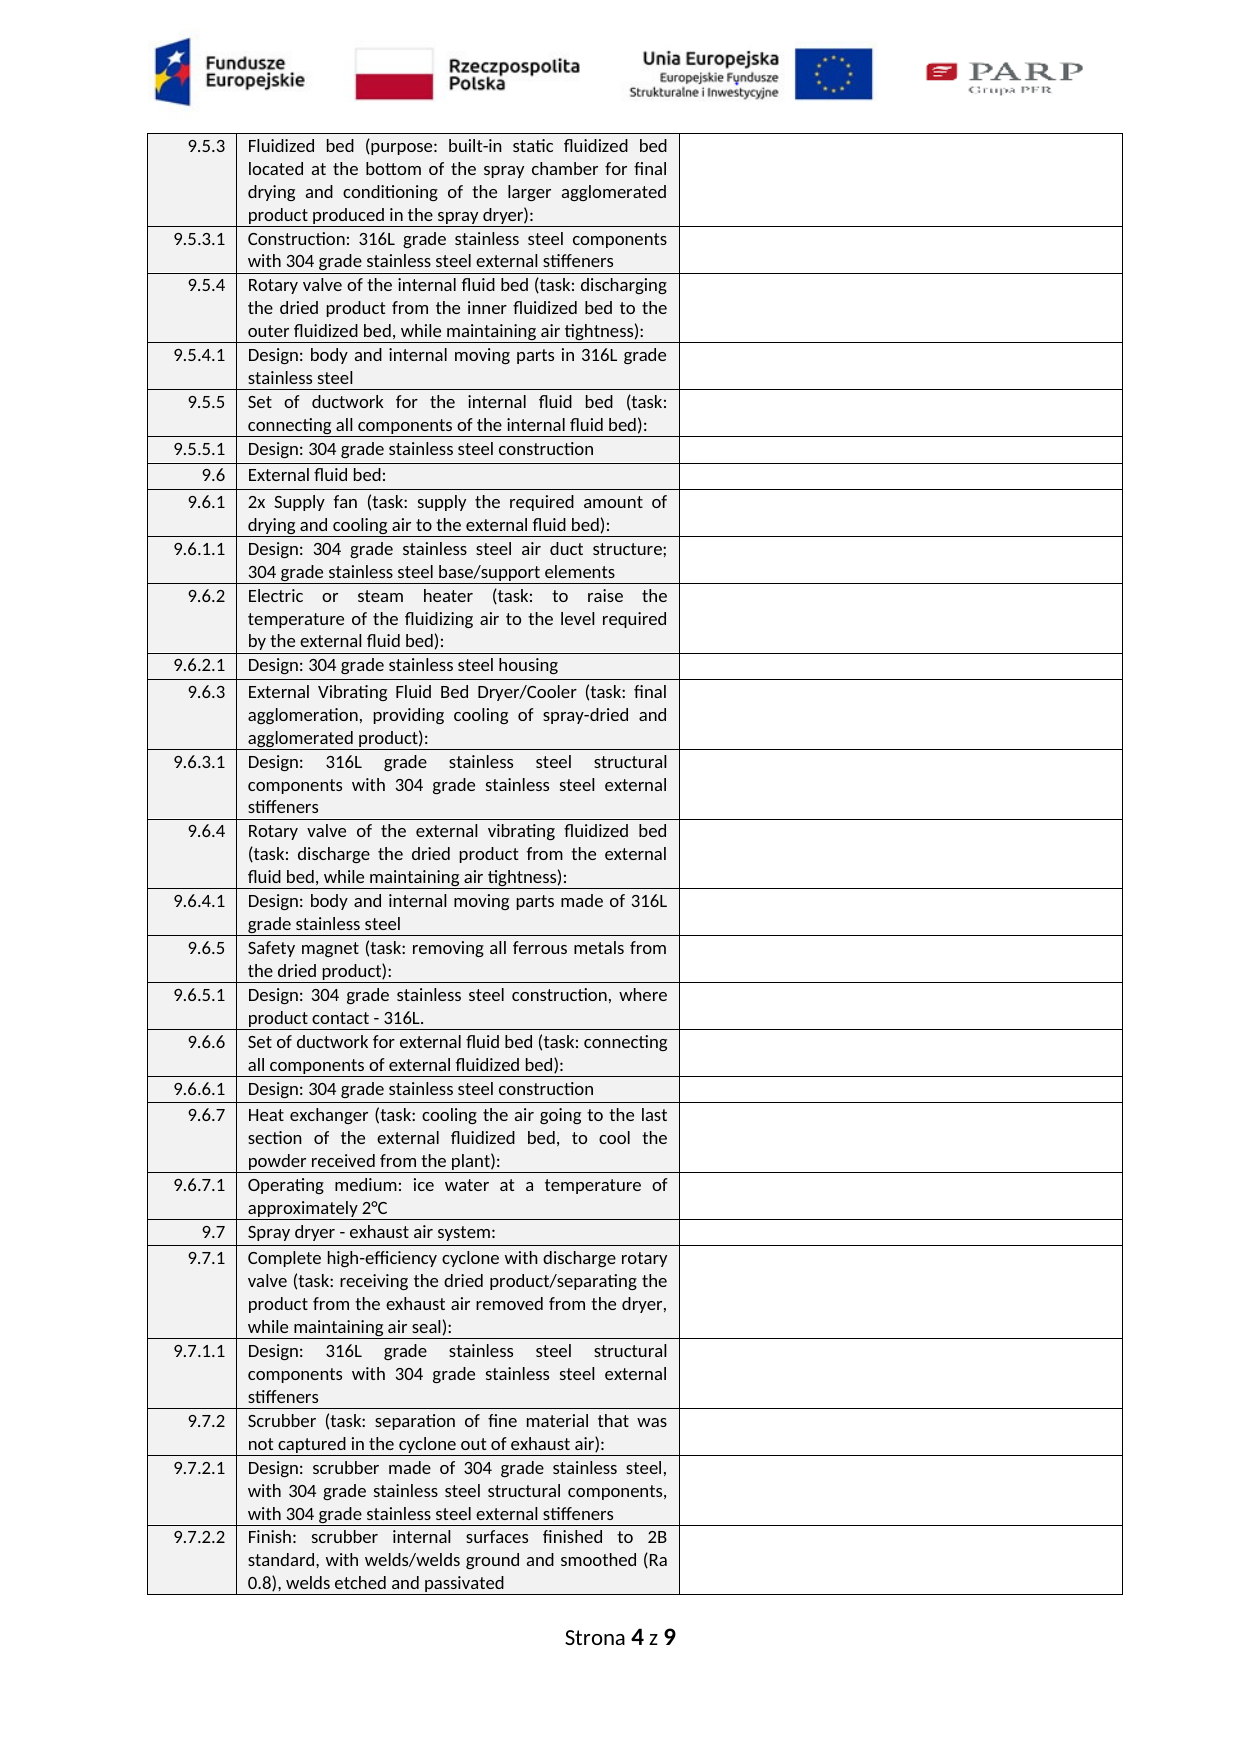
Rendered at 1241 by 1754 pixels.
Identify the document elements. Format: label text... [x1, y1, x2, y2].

table_cell Design: body and internal moving parts made of 316L grade stainless steel [237, 889, 679, 935]
table_cell [680, 1220, 1122, 1245]
table_cell [680, 464, 1122, 489]
table_cell [680, 654, 1122, 679]
table_cell [680, 227, 1122, 272]
table_cell 9.7.2 [148, 1409, 236, 1455]
table_cell [680, 390, 1122, 436]
table_cell 9.6.3.1 [148, 750, 236, 818]
table_cell [680, 490, 1122, 536]
table_cell Operating medium: ice water at a temperature of approximately 2°C [237, 1173, 679, 1219]
table_cell Scrubber (task: separation of fine material that was not captured in the cyclone out of exhaust air): [237, 1409, 679, 1455]
table_cell Heat exchanger (task: cooling the air going to the last section of the external fluidized bed, to cool the powder received from the plant): [237, 1103, 679, 1172]
table_cell Safety magnet (task: removing all ferrous metals from the dried product): [237, 936, 679, 982]
table_cell 9.5.4.1 [148, 343, 236, 389]
table_cell Design: 304 grade stainless steel air duct structure; 304 grade stainless steel base/support elements [237, 537, 679, 583]
table_cell [680, 680, 1122, 749]
table_cell 2x Supply fan (task: supply the required amount of drying and cooling air to the external fluid bed): [237, 490, 679, 536]
table_cell 9.5.3.1 [148, 227, 236, 272]
table_cell 9.6.1 [148, 490, 236, 536]
table_cell Finish: scrubber internal surfaces finished to 2B standard, with welds/welds ground and smoothed (Ra 0.8), welds etched and passivated [237, 1526, 679, 1594]
table_cell 9.5.3 [148, 134, 236, 226]
table_cell 9.5.4 [148, 274, 236, 342]
table_cell Electric or steam heater (task: to raise the temperature of the fluidizing air to the level required by the external fluid bed): [237, 584, 679, 652]
table_cell [680, 1339, 1122, 1408]
table_cell 9.6.2 [148, 584, 236, 652]
table_cell 9.6.1.1 [148, 537, 236, 583]
table_cell 9.6.7.1 [148, 1173, 236, 1219]
table_cell 9.7.1.1 [148, 1339, 236, 1408]
table_cell 9.6.6.1 [148, 1077, 236, 1102]
table_cell Design: 316L grade stainless steel structural components with 304 grade stainless steel external stiffeners [237, 1339, 679, 1408]
table_cell Rotary valve of the internal fluid bed (task: discharging the dried product from the inner fluidized bed to the outer fluidized bed, while maintaining air tightness): [237, 274, 679, 342]
table_cell 9.6.7 [148, 1103, 236, 1172]
table_cell [680, 820, 1122, 888]
table_cell Design: 304 grade stainless steel housing [237, 654, 679, 679]
table_cell [680, 274, 1122, 342]
table_cell Rotary valve of the external vibrating fluidized bed (task: discharge the dried product from the external fluid bed, while maintaining air tightness): [237, 820, 679, 888]
table_cell 9.6.3 [148, 680, 236, 749]
table_cell 9.5.5.1 [148, 437, 236, 462]
table_cell [680, 1456, 1122, 1524]
table_cell Design: 304 grade stainless steel construction [237, 1077, 679, 1102]
table_cell Set of ductwork for external fluid bed (task: connecting all components of external fluidized bed): [237, 1030, 679, 1076]
table_cell Design: 304 grade stainless steel construction [237, 437, 679, 462]
table_cell [680, 936, 1122, 982]
table_cell [680, 1246, 1122, 1338]
table_cell 9.6.2.1 [148, 654, 236, 679]
table_cell [680, 1103, 1122, 1172]
table_cell 9.7.2.2 [148, 1526, 236, 1594]
table_cell [680, 437, 1122, 462]
table_cell 9.7.1 [148, 1246, 236, 1338]
table_cell [680, 1077, 1122, 1102]
table_cell [680, 1409, 1122, 1455]
table_cell Design: 304 grade stainless steel construction, where product contact - 316L. [237, 983, 679, 1029]
table_cell Design: body and internal moving parts in 316L grade stainless steel [237, 343, 679, 389]
picture [147, 28, 1093, 121]
table_cell [680, 584, 1122, 652]
table_cell Design: 316L grade stainless steel structural components with 304 grade stainless steel external stiffeners [237, 750, 679, 818]
table_cell [680, 1030, 1122, 1076]
table_cell 9.6 [148, 464, 236, 489]
table_cell [680, 1173, 1122, 1219]
table_cell Set of ductwork for the internal fluid bed (task: connecting all components of the internal fluid bed): [237, 390, 679, 436]
table_cell External fluid bed: [237, 464, 679, 489]
table_cell Fluidized bed (purpose: built-in static fluidized bed located at the bottom of the spray chamber for final drying and conditioning of the larger agglomerated product produced in the spray dryer): [237, 134, 679, 226]
table_cell 9.7.2.1 [148, 1456, 236, 1524]
table_cell [680, 134, 1122, 226]
table_cell [680, 750, 1122, 818]
table_cell Construction: 316L grade stainless steel components with 304 grade stainless steel external stiffeners [237, 227, 679, 272]
table_cell 9.6.6 [148, 1030, 236, 1076]
table_cell 9.6.5 [148, 936, 236, 982]
table_cell 9.6.4 [148, 820, 236, 888]
table_cell [680, 343, 1122, 389]
table_cell 9.7 [148, 1220, 236, 1245]
table_cell 9.6.4.1 [148, 889, 236, 935]
table_cell Design: scrubber made of 304 grade stainless steel, with 304 grade stainless steel structural components, with 304 grade stainless steel external stiffeners [237, 1456, 679, 1524]
table_cell Spray dryer - exhaust air system: [237, 1220, 679, 1245]
table_cell Complete high-efficiency cyclone with discharge rotary valve (task: receiving the dried product/separating the product from the exhaust air removed from the dryer, while maintaining air seal): [237, 1246, 679, 1338]
table_cell 9.6.5.1 [148, 983, 236, 1029]
table_cell [680, 889, 1122, 935]
table_cell External Vibrating Fluid Bed Dryer/Cooler (task: final agglomeration, providing cooling of spray-dried and agglomerated product): [237, 680, 679, 749]
table_cell [680, 983, 1122, 1029]
table_cell 9.5.5 [148, 390, 236, 436]
table_cell [680, 537, 1122, 583]
table_cell [680, 1526, 1122, 1594]
